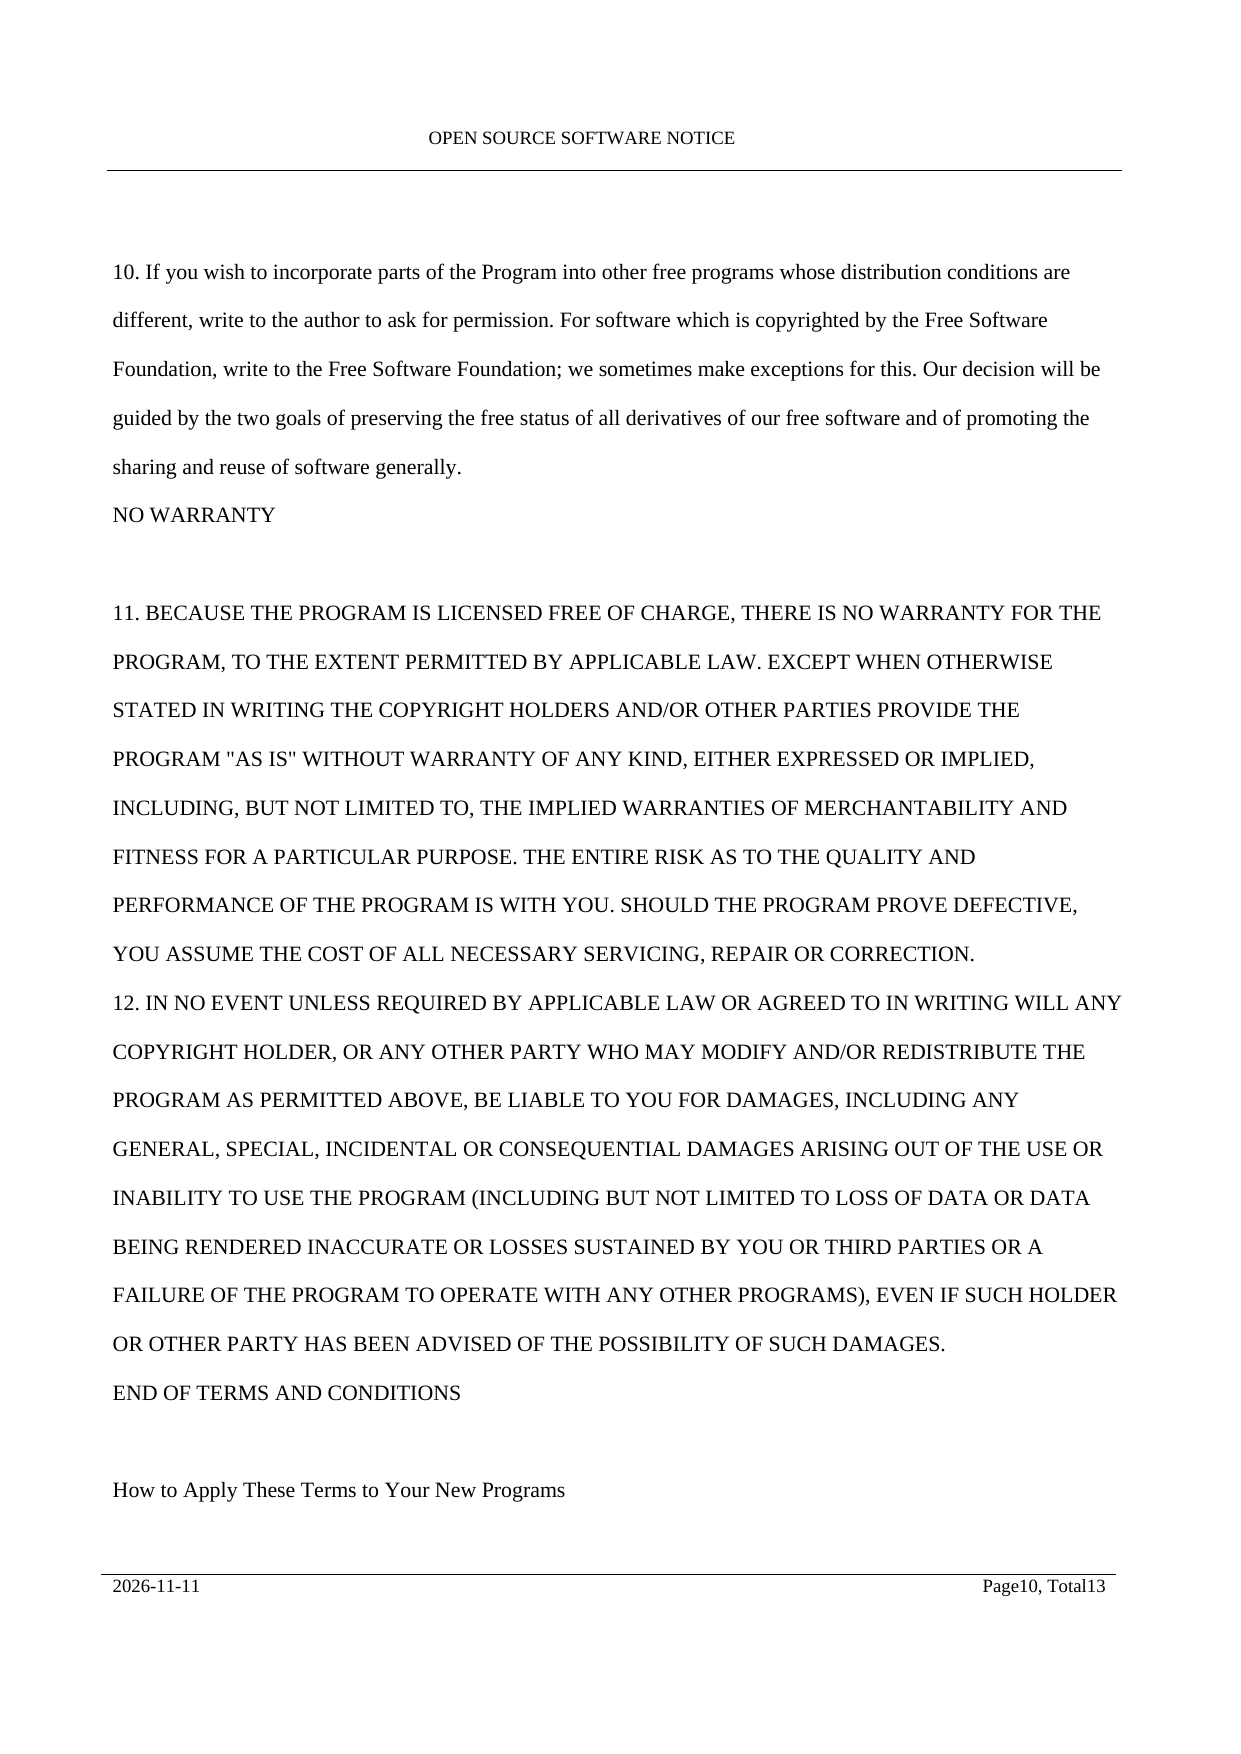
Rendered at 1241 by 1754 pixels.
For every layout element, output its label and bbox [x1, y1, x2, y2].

text [112, 206, 1128, 1506]
